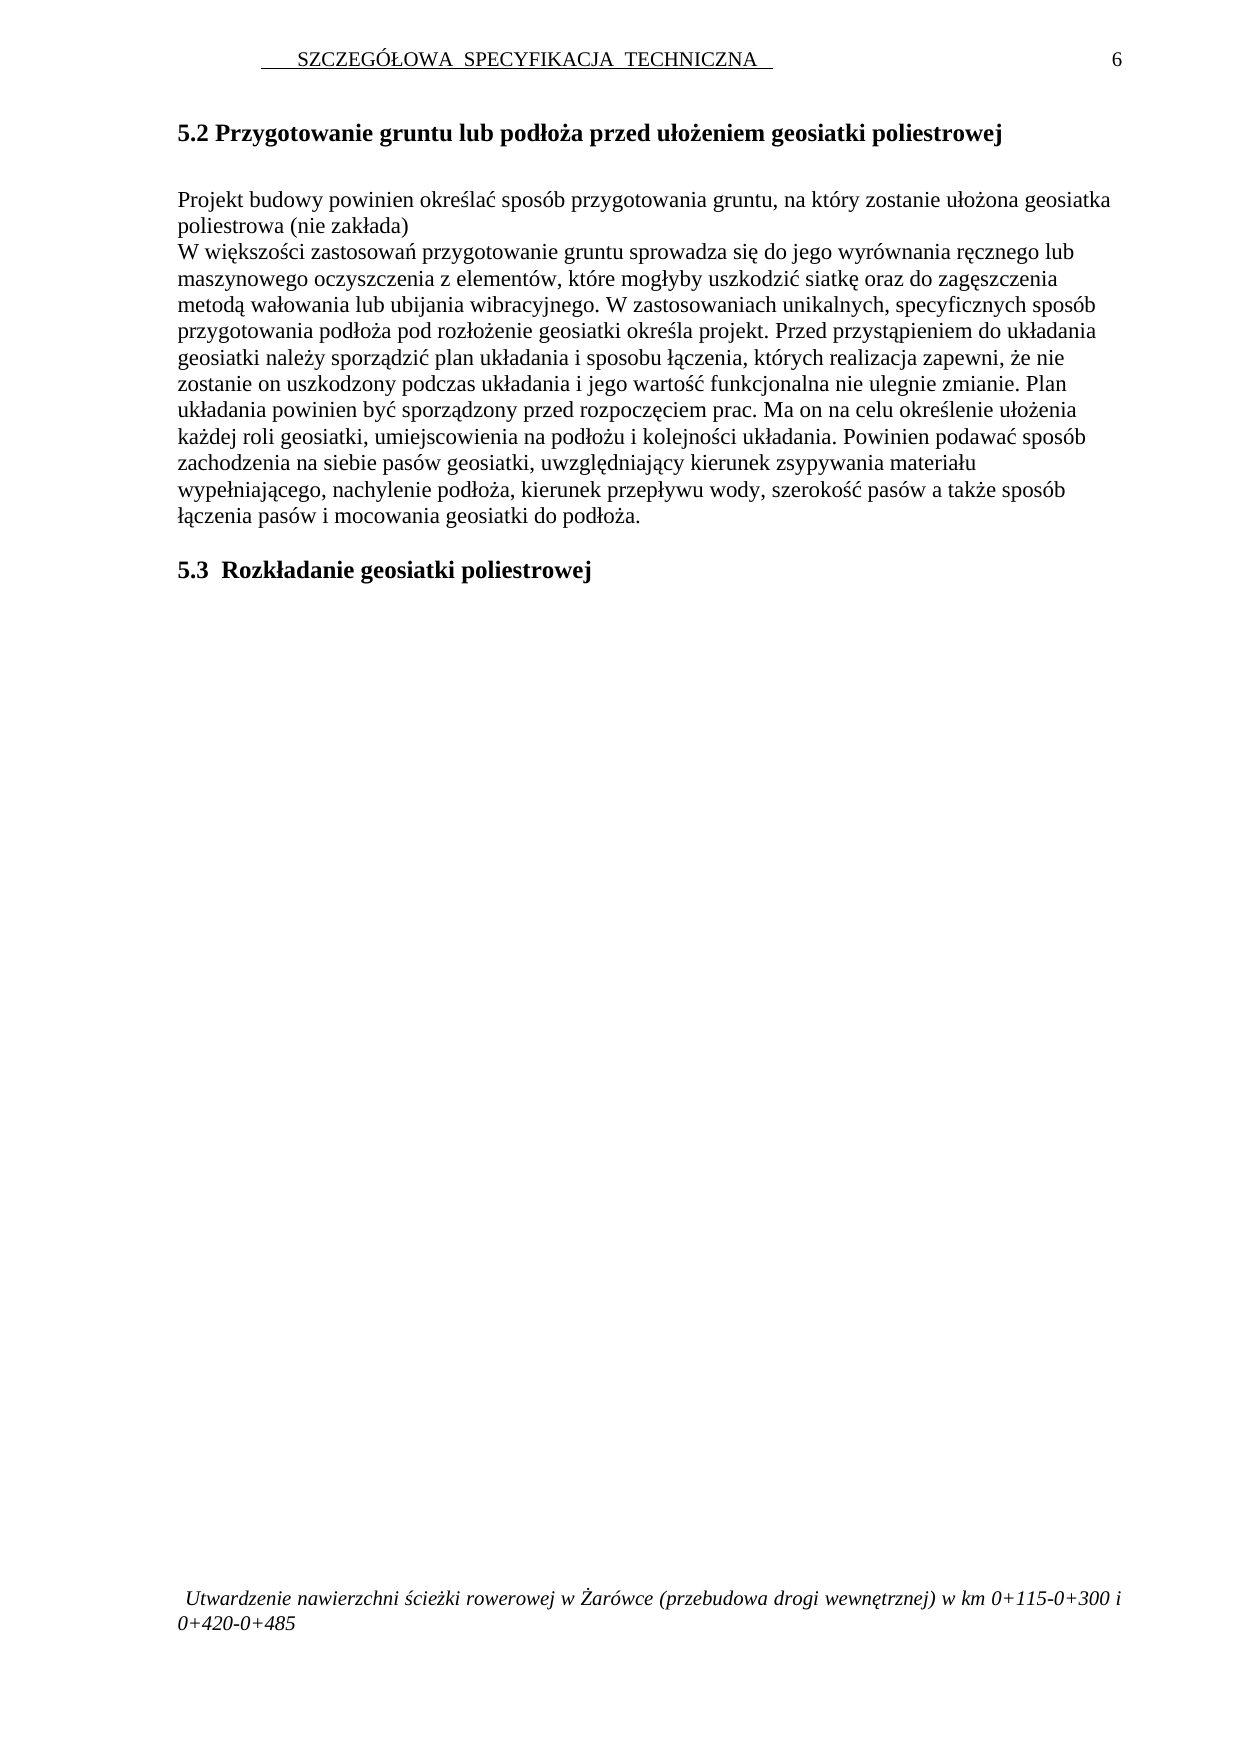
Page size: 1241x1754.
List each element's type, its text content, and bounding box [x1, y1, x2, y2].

subtitle Projekt budowy powinien określać sposób przygotowania gruntu, na który zostanie ułożona geosiatka poliestrowa (nie zakłada) W większości zastosowań przygotowanie gruntu sprowadza się do jego wyrównania ręcznego lub maszynowego oczyszczenia z elementów, które mogłyby uszkodzić siatkę oraz do zagęszczenia metodą wałowania lub ubijania wibracyjnego. W zastosowaniach unikalnych, specyficznych sposób przygotowania podłoża pod rozłożenie geosiatki określa projekt. Przed przystąpieniem do układania geosiatki należy sporządzić plan układania i sposobu łączenia, których realizacja zapewni, że nie zostanie on uszkodzony podczas układania i jego wartość funkcjonalna nie ulegnie zmianie. Plan układania powinien być sporządzony przed rozpoczęciem prac. Ma on na celu określenie ułożenia każdej roli geosiatki, umiejscowienia na podłożu i kolejności układania. Powinien podawać sposób zachodzenia na siebie pasów geosiatki, uwzględniający kierunek zsypywania materiału wypełniającego, nachylenie podłoża, kierunek przepływu wody, szerokość pasów a także sposób łączenia pasów i mocowania geosiatki do podłoża. 5.3 Rozkładanie geosiatki poliestrowej [177, 159, 1122, 583]
subtitle 5.2 Przygotowanie gruntu lub podłoża przed ułożeniem geosiatki poliestrowej [177, 118, 1122, 147]
